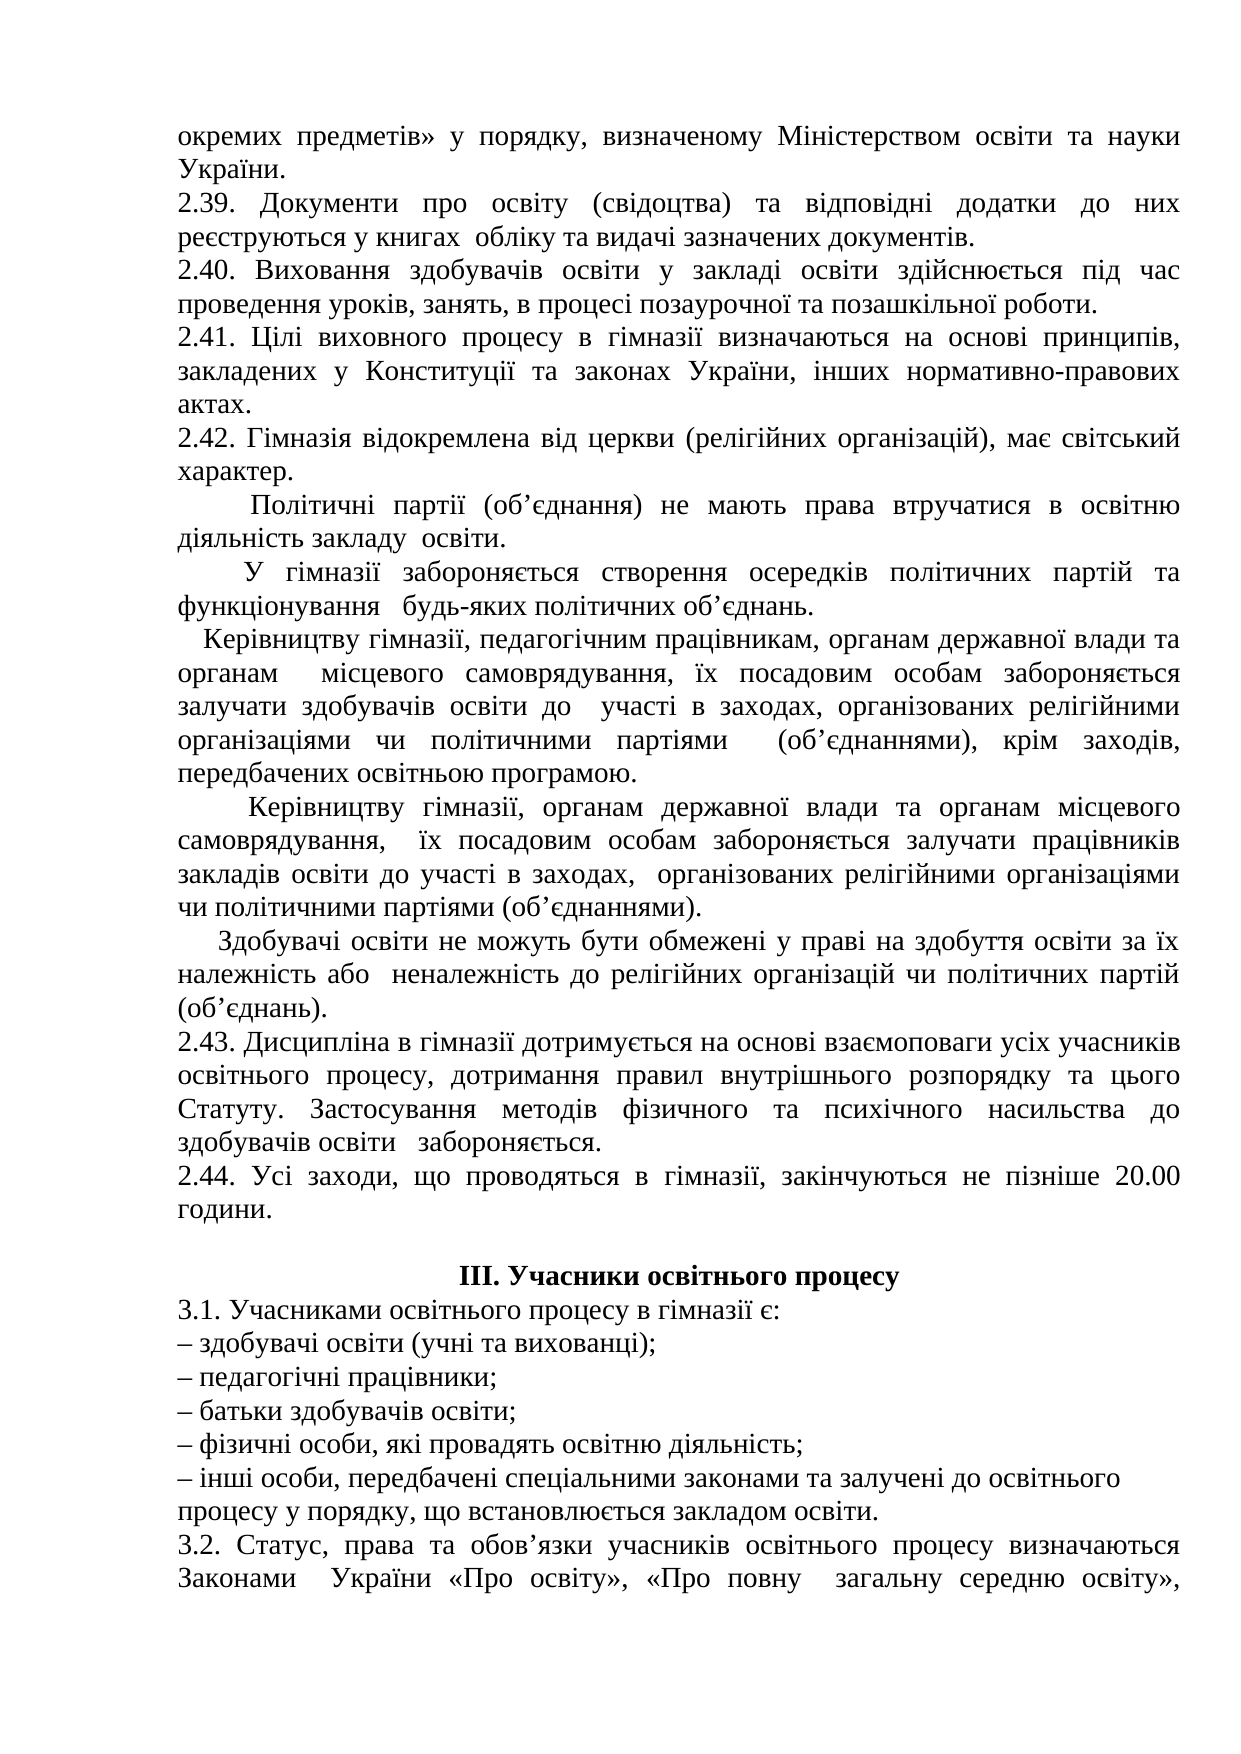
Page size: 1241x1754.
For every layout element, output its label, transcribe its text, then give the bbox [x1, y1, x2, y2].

text 2.42. Гімназія відокремлена від церкви (релігійних організацій), має світський характер. [177, 420, 1181, 487]
text ‒ педагогічні працівники; [177, 1359, 1181, 1393]
text 2.40. Виховання здобувачів освіти у закладі освіти здійснюється під час проведення уроків, занять, в процесі позаурочної та позашкільної роботи. [177, 252, 1181, 319]
text ‒ фізичні особи, які провадять освітню діяльність; [177, 1426, 1181, 1460]
text Здобувачі освіти не можуть бути обмежені у праві на здобуття освіти за їх належність або неналежність до релігійних організацій чи політичних партій (об’єднань). [177, 923, 1181, 1024]
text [177, 118, 1181, 185]
text ІІІ. Учасники освітнього процесу [177, 1258, 1181, 1292]
text Керівництву гімназії, педагогічним працівникам, органам державної влади та органам місцевого самоврядування, їх посадовим особам забороняється залучати здобувачів освіти до участі в заходах, організованих релігійними організаціями чи політичними партіями (об’єднаннями), крім заходів, передбачених освітньою програмою. [177, 621, 1181, 789]
text У гімназії забороняється створення осередків політичних партій та функціонування будь-яких політичних об’єднань. [177, 554, 1181, 621]
text Керівництву гімназії, органам державної влади та органам місцевого самоврядування, їх посадовим особам забороняється залучати працівників закладів освіти до участі в заходах, організованих релігійними організаціями чи політичними партіями (об’єднаннями). [177, 789, 1181, 923]
text процесу у порядку, що встановлюється закладом освіти. [177, 1493, 1181, 1527]
text 2.43. Дисципліна в гімназії дотримується на основі взаємоповаги усіх учасників освітнього процесу, дотримання правил внутрішнього розпорядку та цього Статуту. Застосування методів фізичного та психічного насильства до здобувачів освіти забороняється. [177, 1024, 1181, 1158]
text Політичні партії (об’єднання) не мають права втручатися в освітню діяльність закладу освіти. [177, 487, 1181, 554]
text ‒ батьки здобувачів освіти; [177, 1393, 1181, 1426]
text 3.1. Учасниками освітнього процесу в гімназії є: [177, 1292, 1181, 1326]
text 2.39. Документи про освіту (свідоцтва) та відповідні додатки до них реєструються у книгах обліку та видачі зазначених документів. [177, 185, 1181, 252]
text 2.44. Усі заходи, що проводяться в гімназії, закінчуються не пізніше 20.00 години. [177, 1158, 1181, 1225]
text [177, 1527, 1181, 1594]
text ‒ здобувачі освіти (учні та вихованці); [177, 1326, 1181, 1359]
text 2.41. Цілі виховного процесу в гімназії визначаються на основі принципів, закладених у Конституції та законах України, інших нормативно-правових актах. [177, 319, 1181, 420]
text ‒ інші особи, передбачені спеціальними законами та залучені до освітнього [177, 1460, 1181, 1493]
